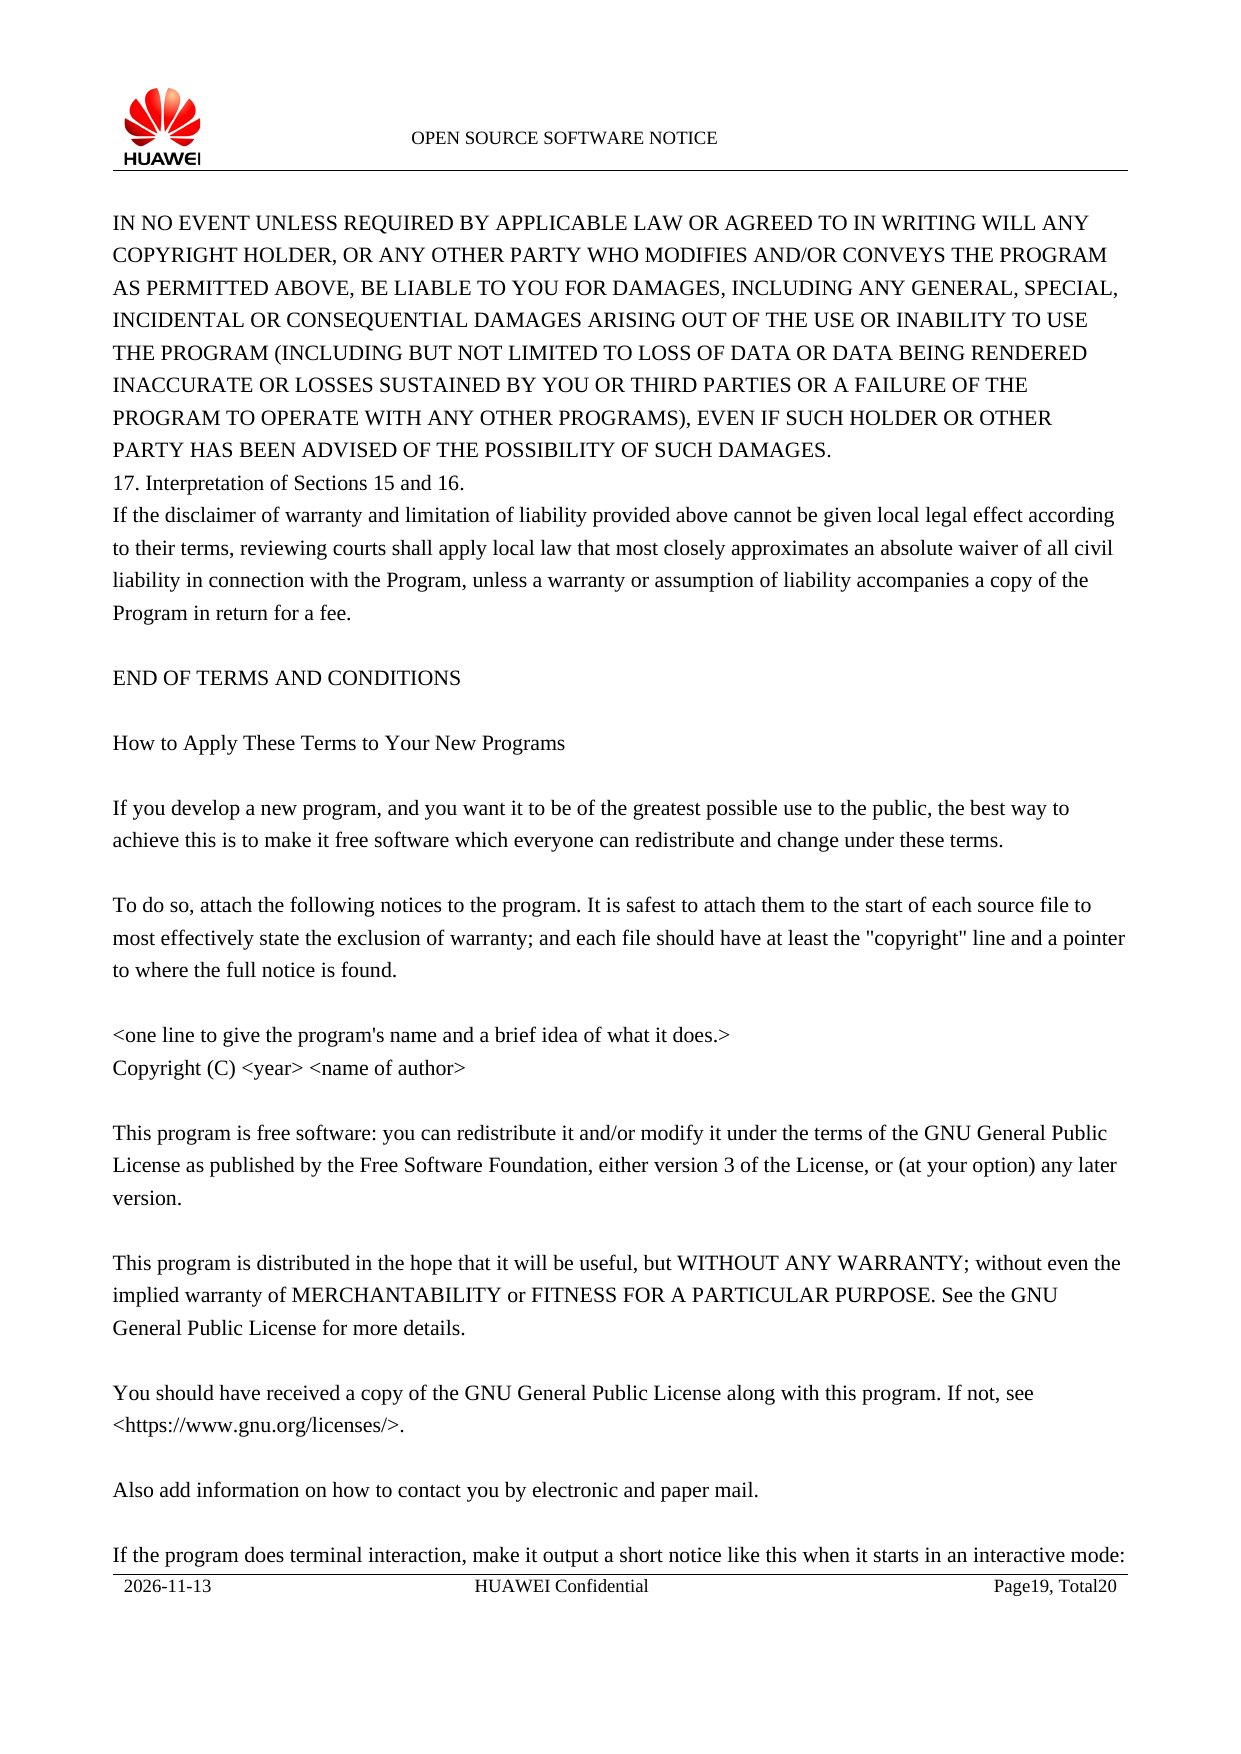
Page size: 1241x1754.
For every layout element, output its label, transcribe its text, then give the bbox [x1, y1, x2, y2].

text Copyright (C) <year> <name of author> [112, 1051, 1128, 1084]
text <one line to give the program's name and a brief idea of what it does.> [112, 1019, 1128, 1051]
picture [124, 88, 201, 165]
text If the program does terminal interaction, make it output a short notice like this when it starts in an interactive mode: [112, 1539, 1128, 1571]
text If the disclaimer of warranty and limitation of liability provided above cannot be given local legal effect according to their terms, reviewing courts shall apply local law that most closely approximates an absolute waiver of all civil liability in connection with the Program, unless a warranty or assumption of liability accompanies a copy of the Program in return for a fee. [112, 499, 1128, 629]
text How to Apply These Terms to Your New Programs [112, 726, 1128, 759]
text You should have received a copy of the GNU General Public License along with this program. If not, see <https://www.gnu.org/licenses/>. [112, 1376, 1128, 1441]
text Also add information on how to contact you by electronic and paper mail. [112, 1474, 1128, 1506]
text This program is free software: you can redistribute it and/or modify it under the terms of the GNU General Public License as published by the Free Software Foundation, either version 3 of the License, or (at your option) any later version. [112, 1116, 1128, 1214]
text END OF TERMS AND CONDITIONS [112, 661, 1128, 694]
text 17. Interpretation of Sections 15 and 16. [112, 466, 1128, 499]
text To do so, attach the following notices to the program. It is safest to attach them to the start of each source file to most effectively state the exclusion of warranty; and each file should have at least the "copyright" line and a pointer to where the full notice is found. [112, 889, 1128, 986]
text IN NO EVENT UNLESS REQUIRED BY APPLICABLE LAW OR AGREED TO IN WRITING WILL ANY COPYRIGHT HOLDER, OR ANY OTHER PARTY WHO MODIFIES AND/OR CONVEYS THE PROGRAM AS PERMITTED ABOVE, BE LIABLE TO YOU FOR DAMAGES, INCLUDING ANY GENERAL, SPECIAL, INCIDENTAL OR CONSEQUENTIAL DAMAGES ARISING OUT OF THE USE OR INABILITY TO USE THE PROGRAM (INCLUDING BUT NOT LIMITED TO LOSS OF DATA OR DATA BEING RENDERED INACCURATE OR LOSSES SUSTAINED BY YOU OR THIRD PARTIES OR A FAILURE OF THE PROGRAM TO OPERATE WITH ANY OTHER PROGRAMS), EVEN IF SUCH HOLDER OR OTHER PARTY HAS BEEN ADVISED OF THE POSSIBILITY OF SUCH DAMAGES. [112, 206, 1128, 466]
text This program is distributed in the hope that it will be useful, but WITHOUT ANY WARRANTY; without even the implied warranty of MERCHANTABILITY or FITNESS FOR A PARTICULAR PURPOSE. See the GNU General Public License for more details. [112, 1246, 1128, 1344]
text If you develop a new program, and you want it to be of the greatest possible use to the public, the best way to achieve this is to make it free software which everyone can redistribute and change under these terms. [112, 791, 1128, 856]
